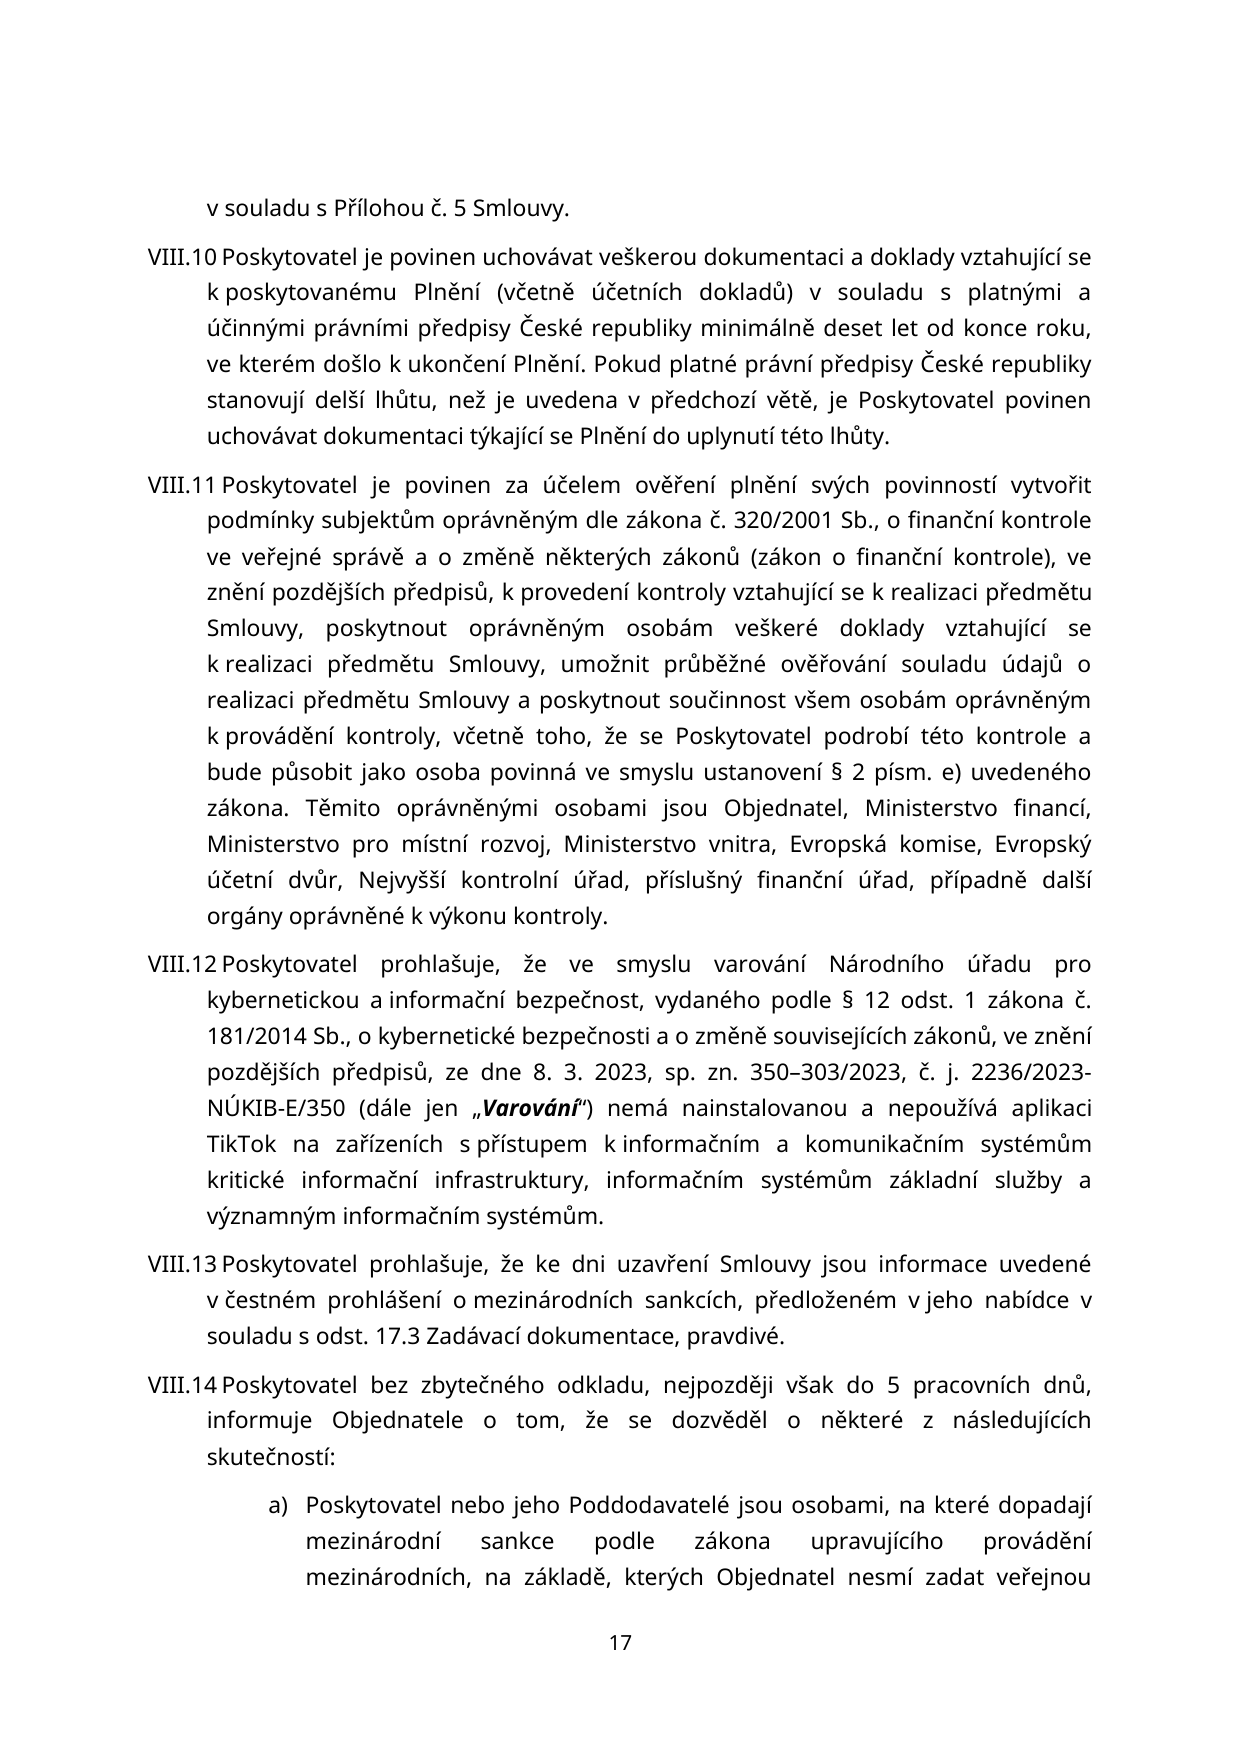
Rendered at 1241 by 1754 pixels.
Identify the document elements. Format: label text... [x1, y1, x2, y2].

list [148, 192, 1093, 223]
list Poskytovatel prohlašuje, že ve smyslu varování Národního úřadu pro kybernetickou a informační bezpečnost, vydaného podle § 12 odst. 1 zákona č. 181/2014 Sb., o kybernetické bezpečnosti a o změně souvisejících zákonů, ve znění pozdějších předpisů, ze dne 8. 3. 2023, sp. zn. 350–303/2023, č. j. 2236/2023-NÚKIB-E/350 (dále jen „Varování“) nemá nainstalovanou a nepoužívá aplikaci TikTok na zařízeních s přístupem k informačním a komunikačním systémům kritické informační infrastruktury, informačním systémům základní služby a významným informačním systémům. [148, 948, 1093, 1231]
list Poskytovatel je povinen za účelem ověření plnění svých povinností vytvořit podmínky subjektům oprávněným dle zákona č. 320/2001 Sb., o finanční kontrole ve veřejné správě a o změně některých zákonů (zákon o finanční kontrole), ve znění pozdějších předpisů, k provedení kontroly vztahující se k realizaci předmětu Smlouvy, poskytnout oprávněným osobám veškeré doklady vztahující se k realizaci předmětu Smlouvy, umožnit průběžné ověřování souladu údajů o realizaci předmětu Smlouvy a poskytnout součinnost všem osobám oprávněným k provádění kontroly, včetně toho, že se Poskytovatel podrobí této kontrole a bude působit jako osoba povinná ve smyslu ustanovení § 2 písm. e) uvedeného zákona. Těmito oprávněnými osobami jsou Objednatel, Ministerstvo financí, Ministerstvo pro místní rozvoj, Ministerstvo vnitra, Evropská komise, Evropský účetní dvůr, Nejvyšší kontrolní úřad, příslušný finanční úřad, případně další orgány oprávněné k výkonu kontroly. [148, 468, 1093, 931]
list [268, 1489, 1093, 1592]
list Poskytovatel je povinen uchovávat veškerou dokumentaci a doklady vztahující se k poskytovanému Plnění (včetně účetních dokladů) v souladu s platnými a účinnými právními předpisy České republiky minimálně deset let od konce roku, ve kterém došlo k ukončení Plnění. Pokud platné právní předpisy České republiky stanovují delší lhůtu, než je uvedena v předchozí větě, je Poskytovatel povinen uchovávat dokumentaci týkající se Plnění do uplynutí této lhůty. [148, 240, 1093, 451]
list Poskytovatel bez zbytečného odkladu, nejpozději však do 5 pracovních dnů, informuje Objednatele o tom, že se dozvěděl o některé z následujících skutečností: [148, 1368, 1093, 1472]
list Poskytovatel prohlašuje, že ke dni uzavření Smlouvy jsou informace uvedené v čestném prohlášení o mezinárodních sankcích, předloženém v jeho nabídce v souladu s odst. 17.3 Zadávací dokumentace, pravdivé. [148, 1248, 1093, 1351]
